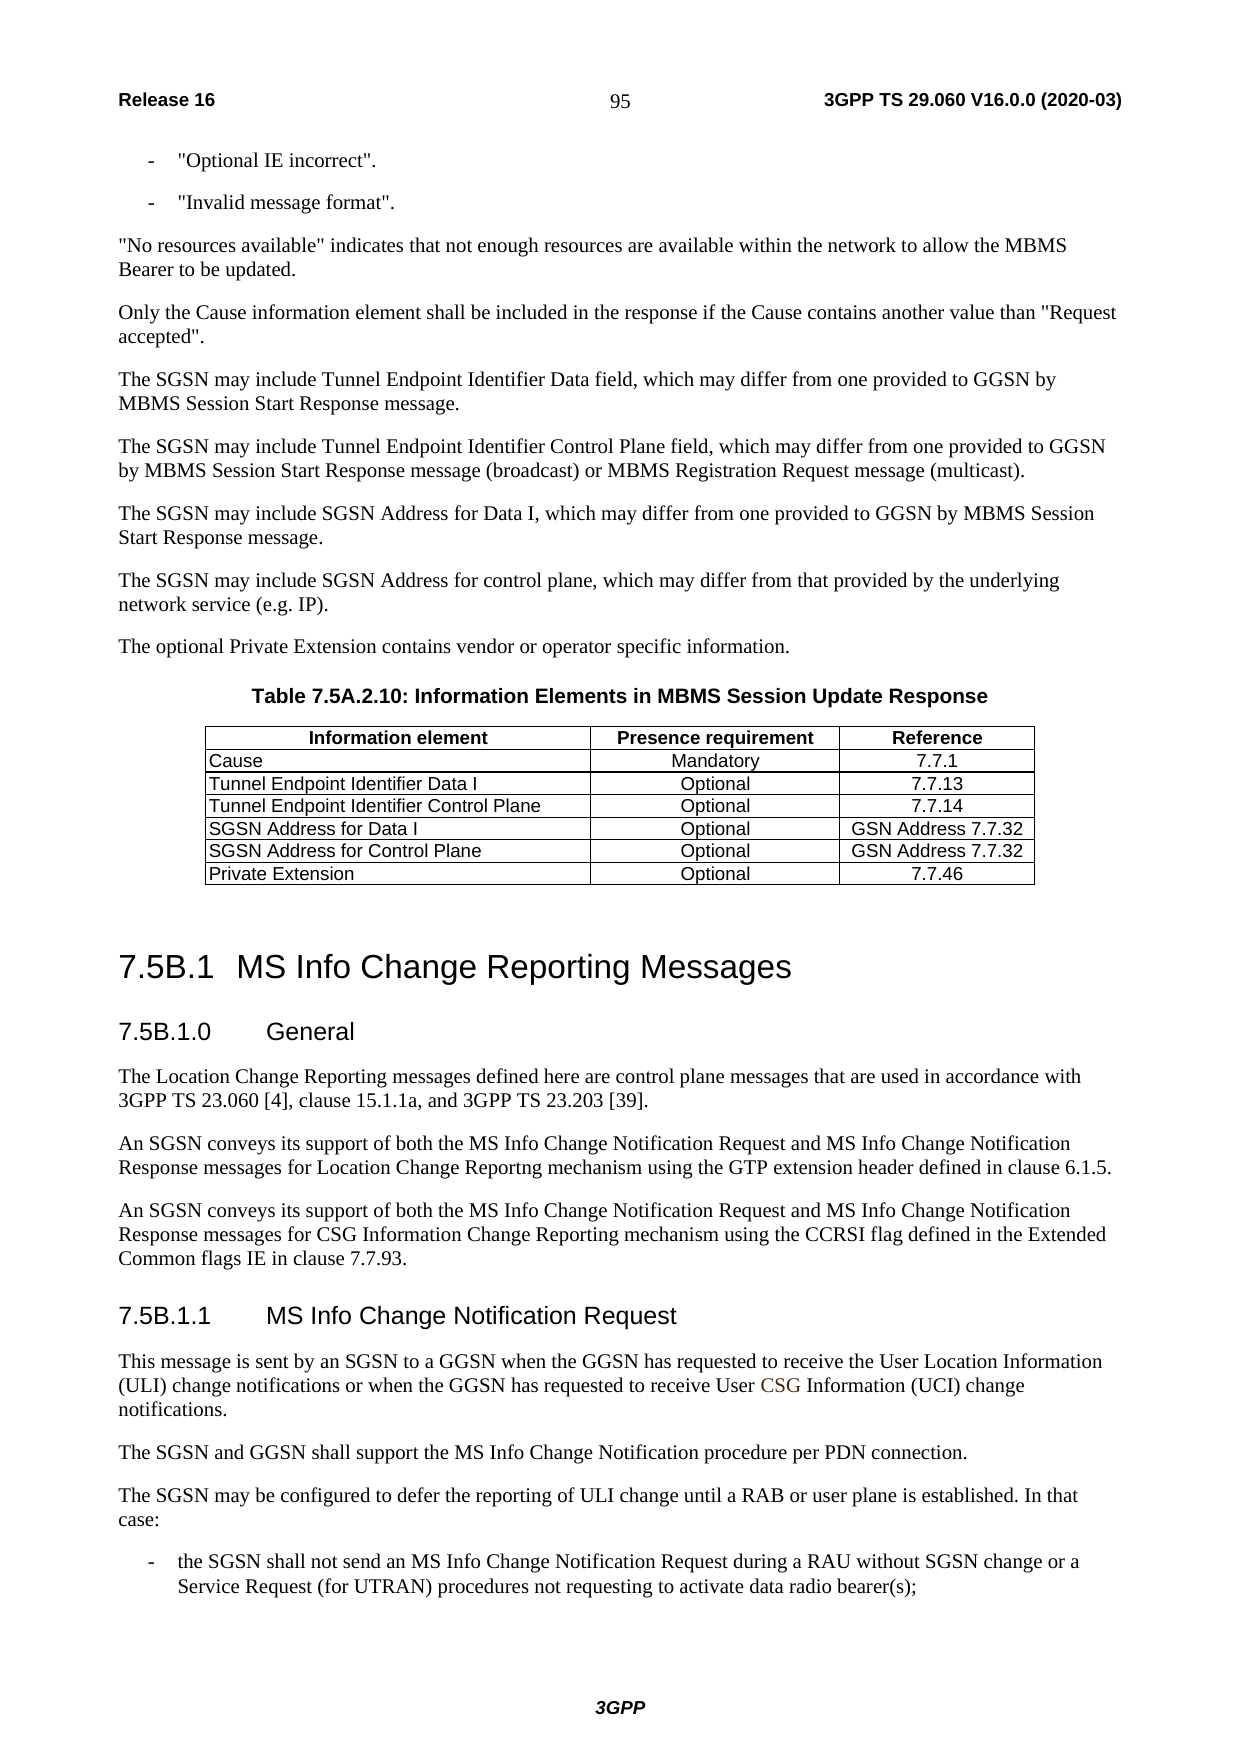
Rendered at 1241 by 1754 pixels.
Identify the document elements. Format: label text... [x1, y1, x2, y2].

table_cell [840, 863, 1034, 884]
text The SGSN may include Tunnel Endpoint Identifier Control Plane field, which may differ from one provided to GGSN by MBMS Session Start Response message (broadcast) or MBMS Registration Request message (multicast). [118, 434, 1122, 482]
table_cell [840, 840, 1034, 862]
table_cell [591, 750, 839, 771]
text An SGSN conveys its support of both the MS Info Change Notification Request and MS Info Change Notification Response messages for Location Change Reportng mechanism using the GTP extension header defined in clause 6.1.5. [118, 1131, 1122, 1179]
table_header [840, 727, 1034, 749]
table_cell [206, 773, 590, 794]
text - the SGSN shall not send an MS Info Change Notification Request during a RAU without SGSN change or a Service Request (for UTRAN) procedures not requesting to activate data radio bearer(s); [148, 1549, 1122, 1598]
text The optional Private Extension contains vendor or operator specific information. [118, 634, 1122, 658]
text The SGSN may include SGSN Address for Data I, which may differ from one provided to GGSN by MBMS Session Start Response message. [118, 501, 1122, 549]
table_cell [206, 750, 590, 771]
text - "Optional IE incorrect". [148, 147, 1122, 172]
text An SGSN conveys its support of both the MS Info Change Notification Request and MS Info Change Notification Response messages for CSG Information Change Reporting mechanism using the CCRSI flag defined in the Extended Common flags IE in clause 7.7.93. [118, 1198, 1122, 1270]
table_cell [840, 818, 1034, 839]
text This message is sent by an SGSN to a GGSN when the GGSN has requested to receive the User Location Information (ULI) change notifications or when the GGSN has requested to receive User CSG Information (UCI) change notifications. [118, 1349, 1122, 1421]
text The SGSN may include SGSN Address for control plane, which may differ from that provided by the underlying network service (e.g. IP). [118, 567, 1122, 616]
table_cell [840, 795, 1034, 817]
text Only the Cause information element shall be included in the response if the Cause contains another value than "Request accepted". [118, 300, 1122, 348]
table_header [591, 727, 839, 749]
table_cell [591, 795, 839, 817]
text "No resources available" indicates that not enough resources are available within the network to allow the MBMS Bearer to be updated. [118, 233, 1122, 281]
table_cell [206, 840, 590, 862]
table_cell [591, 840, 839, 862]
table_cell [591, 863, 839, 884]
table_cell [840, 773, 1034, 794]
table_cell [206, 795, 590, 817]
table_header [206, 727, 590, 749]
subtitle 7.5B.1 MS Info Change Reporting Messages [118, 947, 1122, 985]
text The SGSN and GGSN shall support the MS Info Change Notification procedure per PDN connection. [118, 1440, 1122, 1464]
text The SGSN may include Tunnel Endpoint Identifier Data field, which may differ from one provided to GGSN by MBMS Session Start Response message. [118, 367, 1122, 415]
text Table 7.5A.2.10: Information Elements in MBMS Session Update Response [118, 683, 1122, 707]
text - "Invalid message format". [148, 190, 1122, 214]
text The Location Change Reporting messages defined here are control plane messages that are used in accordance with 3GPP TS 23.060 [4], clause 15.1.1a, and 3GPP TS 23.203 [39]. [118, 1064, 1122, 1112]
text The SGSN may be configured to defer the reporting of ULI change until a RAB or user plane is established. In that case: [118, 1483, 1122, 1531]
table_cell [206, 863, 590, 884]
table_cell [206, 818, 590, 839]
subtitle 7.5B.1.0 General [118, 1017, 1122, 1045]
subtitle 7.5B.1.1 MS Info Change Notification Request [118, 1301, 1122, 1330]
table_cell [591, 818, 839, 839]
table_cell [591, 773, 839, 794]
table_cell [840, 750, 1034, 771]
